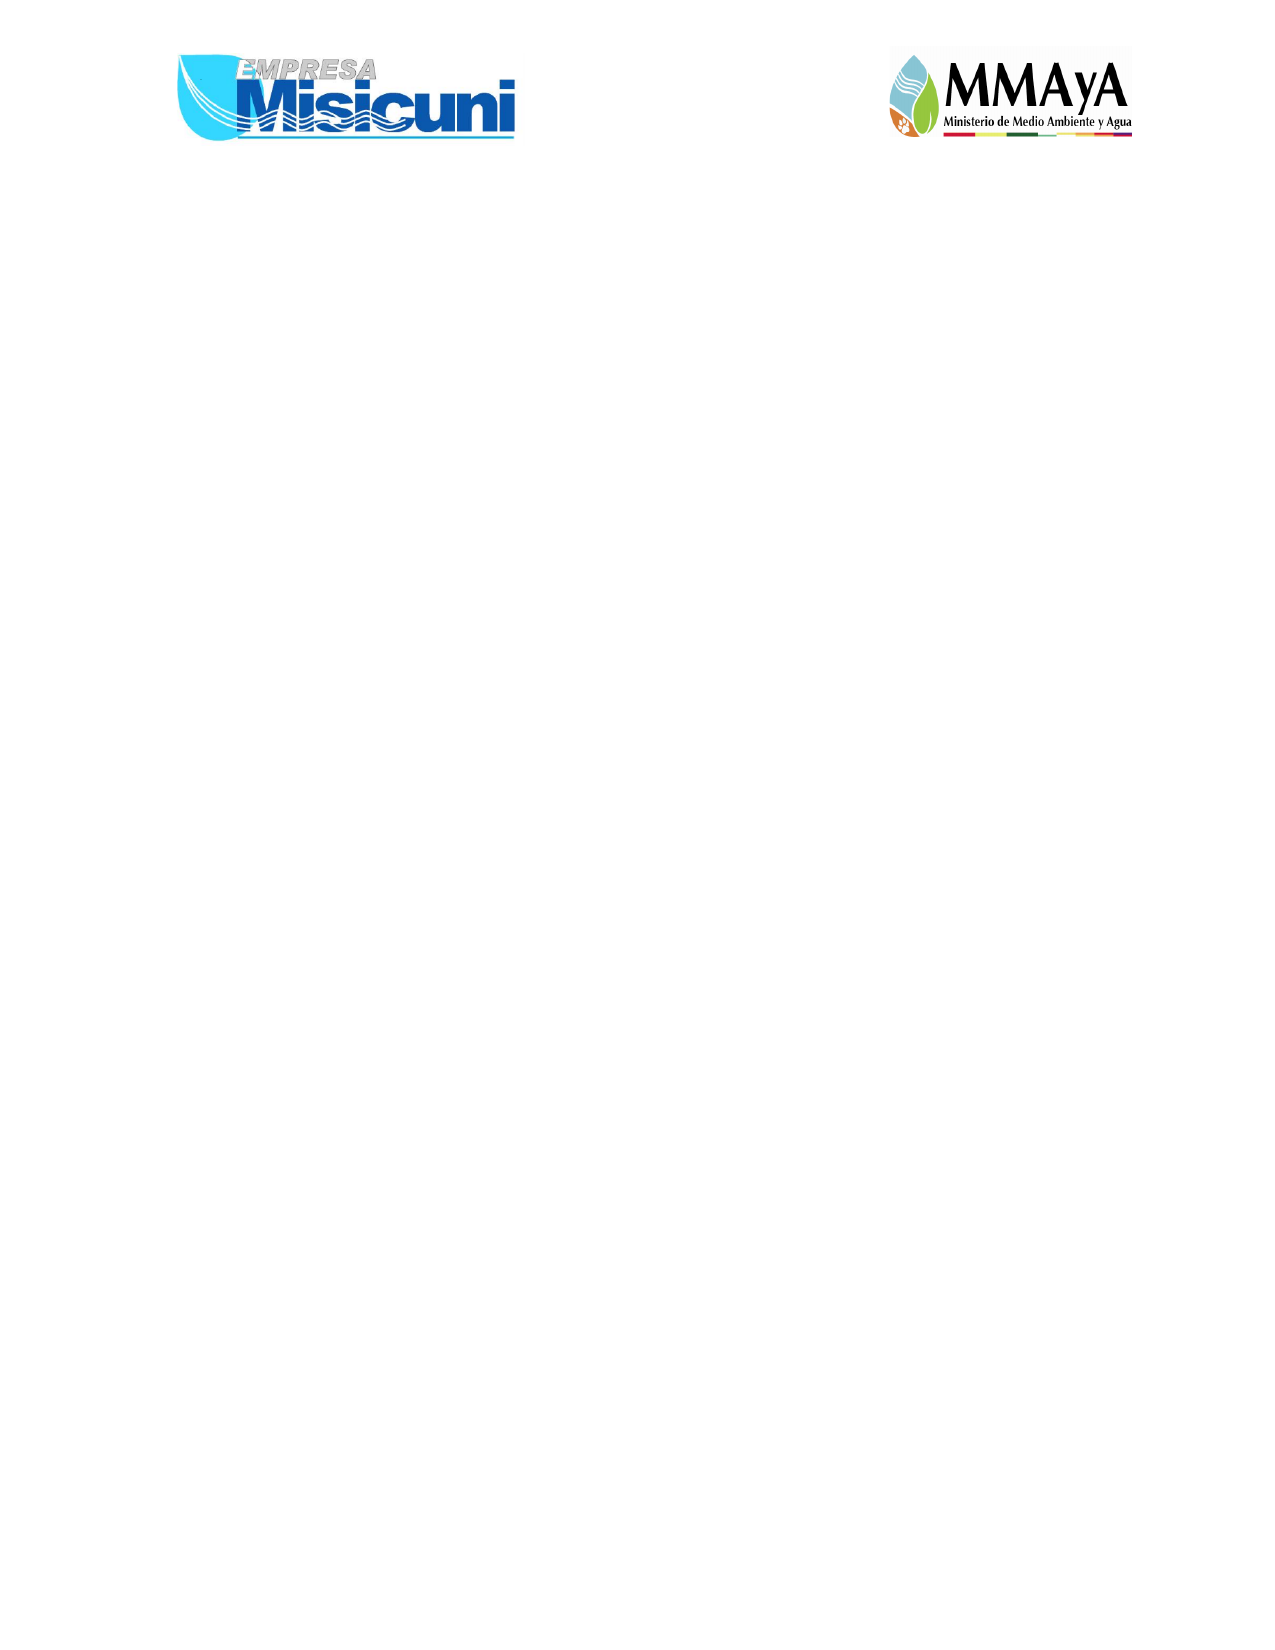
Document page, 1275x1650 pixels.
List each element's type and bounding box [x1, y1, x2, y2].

picture [889, 46, 1132, 137]
picture [177, 53, 526, 146]
